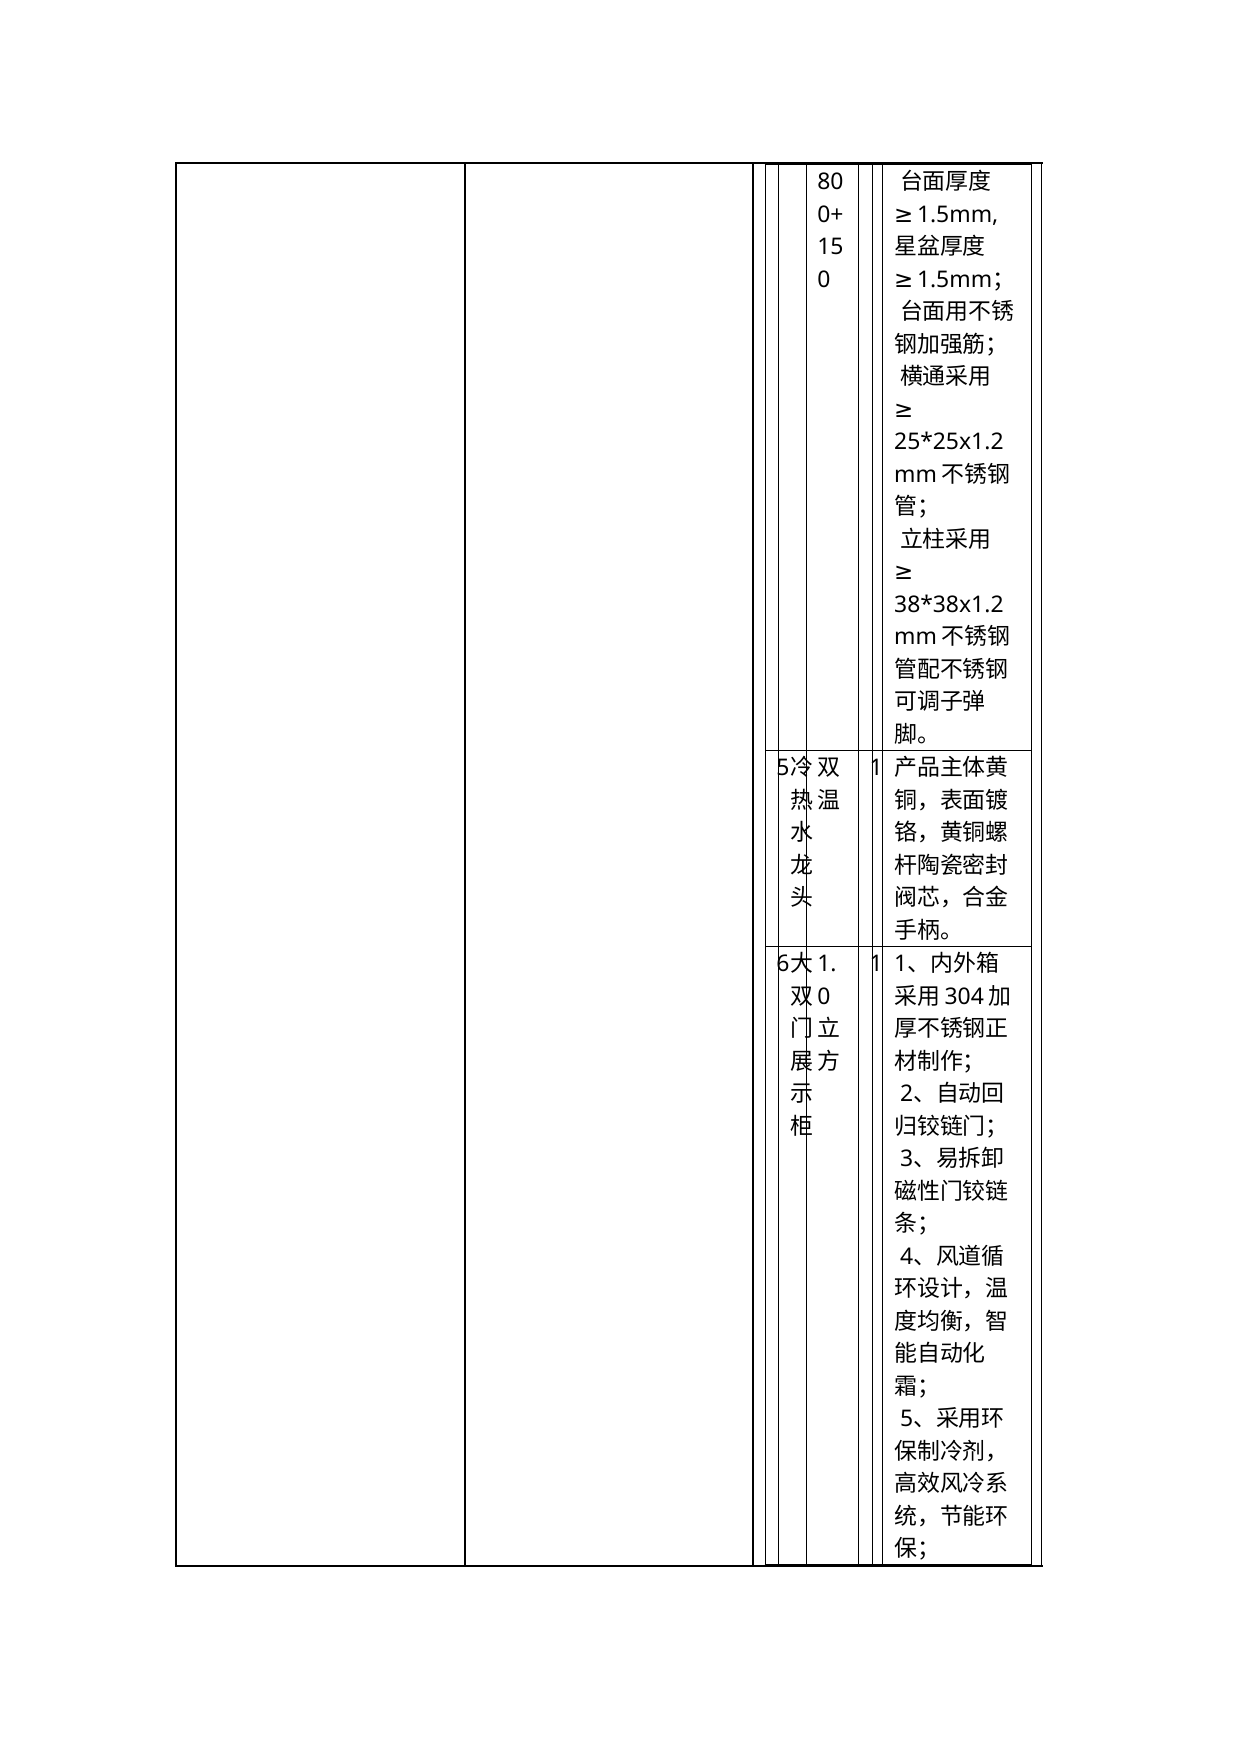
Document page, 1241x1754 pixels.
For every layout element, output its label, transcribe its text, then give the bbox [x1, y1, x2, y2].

table_cell [754, 164, 765, 1565]
table_cell [766, 165, 778, 750]
table_cell 1 [177, 164, 464, 1565]
table_cell [779, 165, 806, 750]
table_cell [883, 751, 1031, 946]
table_cell [883, 947, 1031, 1564]
table_cell [779, 751, 806, 946]
table_cell [1032, 164, 1041, 1565]
table_cell [779, 947, 806, 1564]
table_cell [873, 947, 882, 1564]
table_cell [807, 751, 858, 946]
table_cell ▲ [466, 164, 752, 1565]
table_cell [859, 947, 872, 1564]
table_cell [883, 165, 1031, 750]
table_cell [873, 751, 882, 946]
table_cell [766, 947, 778, 1564]
table_cell [859, 751, 872, 946]
table_cell [807, 165, 858, 750]
table_cell [807, 947, 858, 1564]
table_cell [766, 751, 778, 946]
table_cell [873, 165, 882, 750]
table_cell [859, 165, 872, 750]
